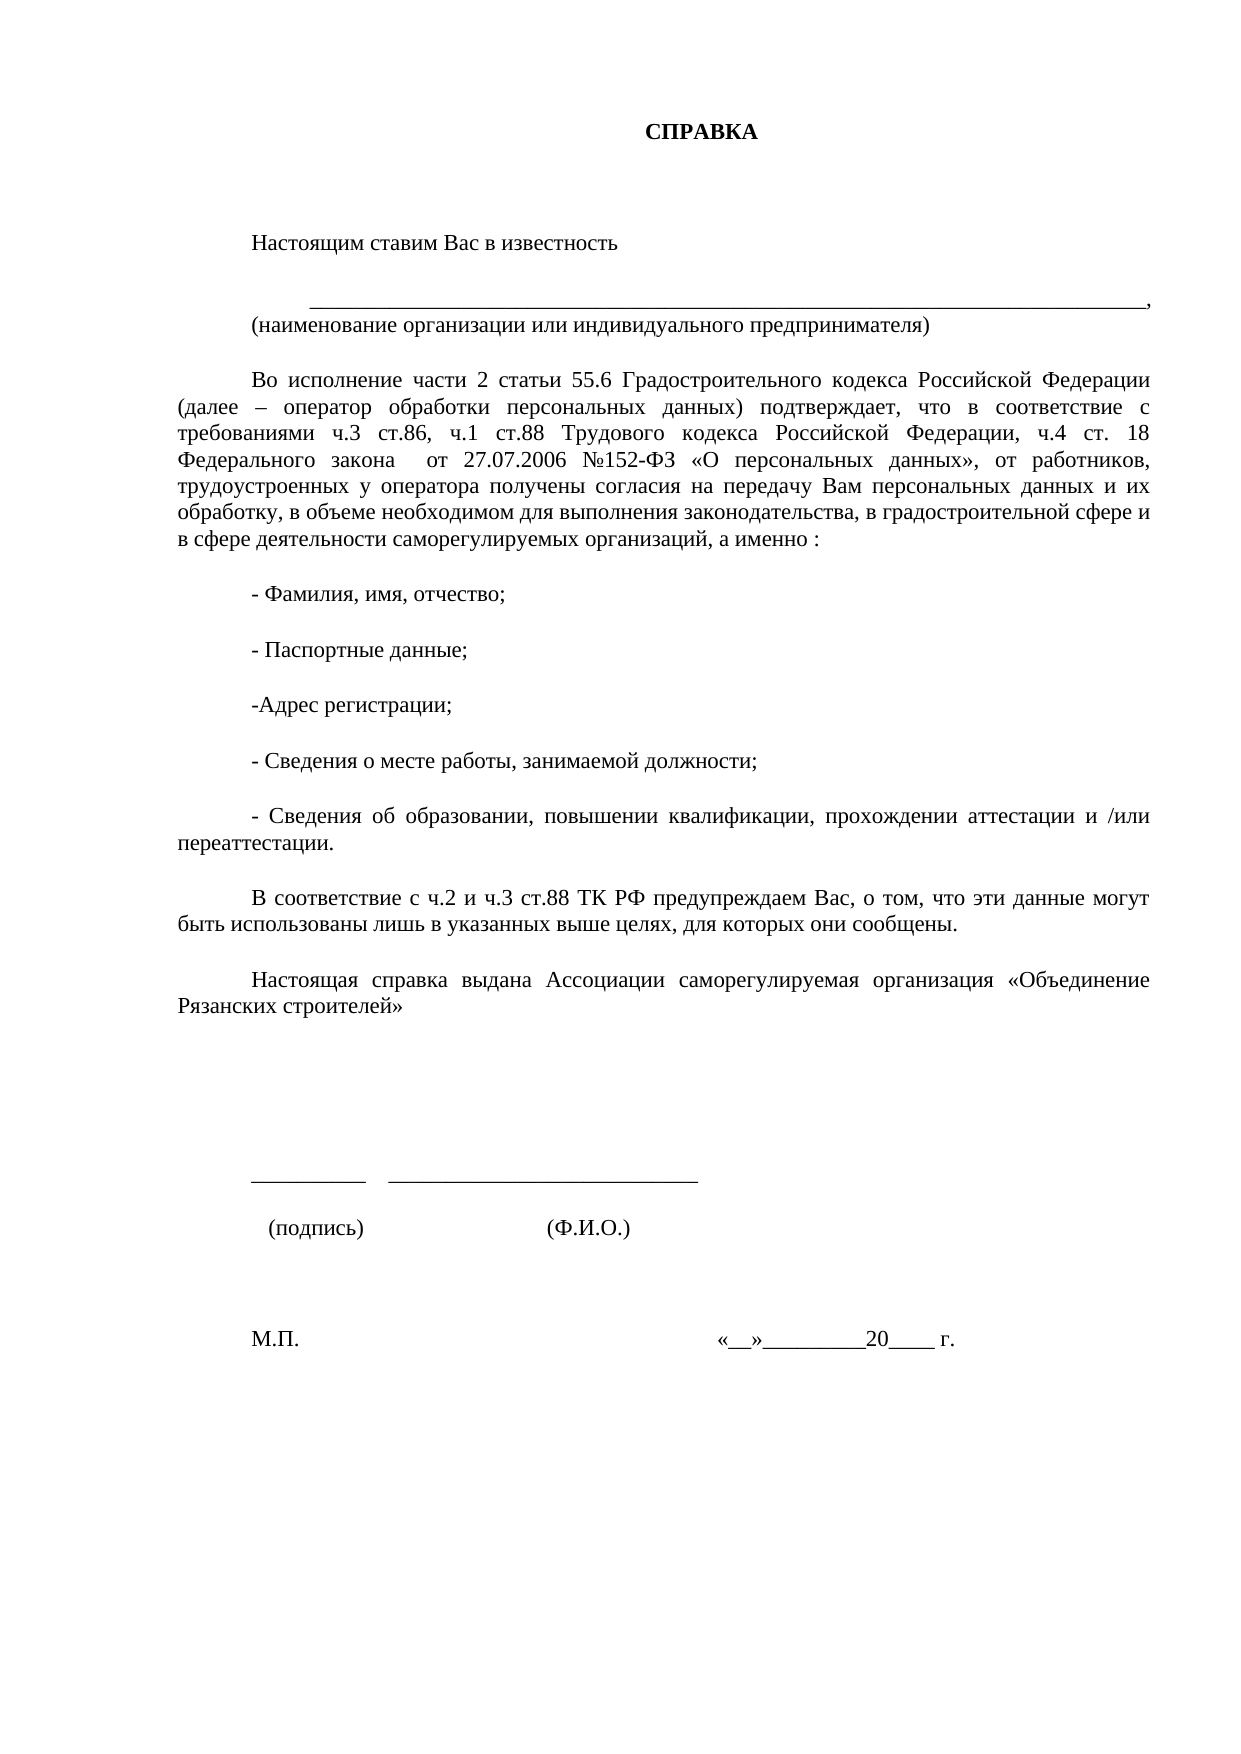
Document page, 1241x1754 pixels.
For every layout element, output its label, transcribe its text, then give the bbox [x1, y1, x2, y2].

text М.П. «__»_________20____ г. [177, 1326, 1152, 1352]
text - Фамилия, имя, отчество; [177, 580, 1152, 607]
text _________________________________________________________________________, (наименование организации или индивидуального предпринимателя) [251, 285, 1152, 337]
text - Сведения о месте работы, занимаемой должности; [177, 747, 1152, 773]
text СПРАВКА [177, 118, 1152, 144]
text (подпись) (Ф.И.О.) [177, 1214, 1152, 1241]
text __________ ___________________________ [177, 1159, 1152, 1185]
text В соответствие с ч.2 и ч.3 ст.88 ТК РФ предупреждаем Вас, о том, что эти данные могут быть использованы лишь в указанных выше целях, для которых они сообщены. [177, 884, 1152, 937]
text Во исполнение части 2 статьи 55.6 Градостроительного кодекса Российской Федерации (далее – оператор обработки персональных данных) подтверждает, что в соответствие с требованиями ч.3 ст.86, ч.1 ст.88 Трудового кодекса Российской Федерации, ч.4 ст. 18 Федерального закона от 27.07.2006 №152-ФЗ «О персональных данных», от работников, трудоустроенных у оператора получены согласия на передачу Вам персональных данных и их обработку, в объеме необходимом для выполнения законодательства, в градостроительной сфере и в сфере деятельности саморегулируемых организаций, а именно : [177, 367, 1152, 551]
text - Сведения об образовании, повышении квалификации, прохождении аттестации и /или переаттестации. [177, 802, 1152, 855]
text - Паспортные данные; [177, 636, 1152, 662]
text Настоящим ставим Вас в известность [177, 229, 1152, 256]
text -Адрес регистрации; [177, 691, 1152, 718]
text Настоящая справка выдана Ассоциации саморегулируемая организация «Объединение Рязанских строителей» [177, 966, 1152, 1019]
